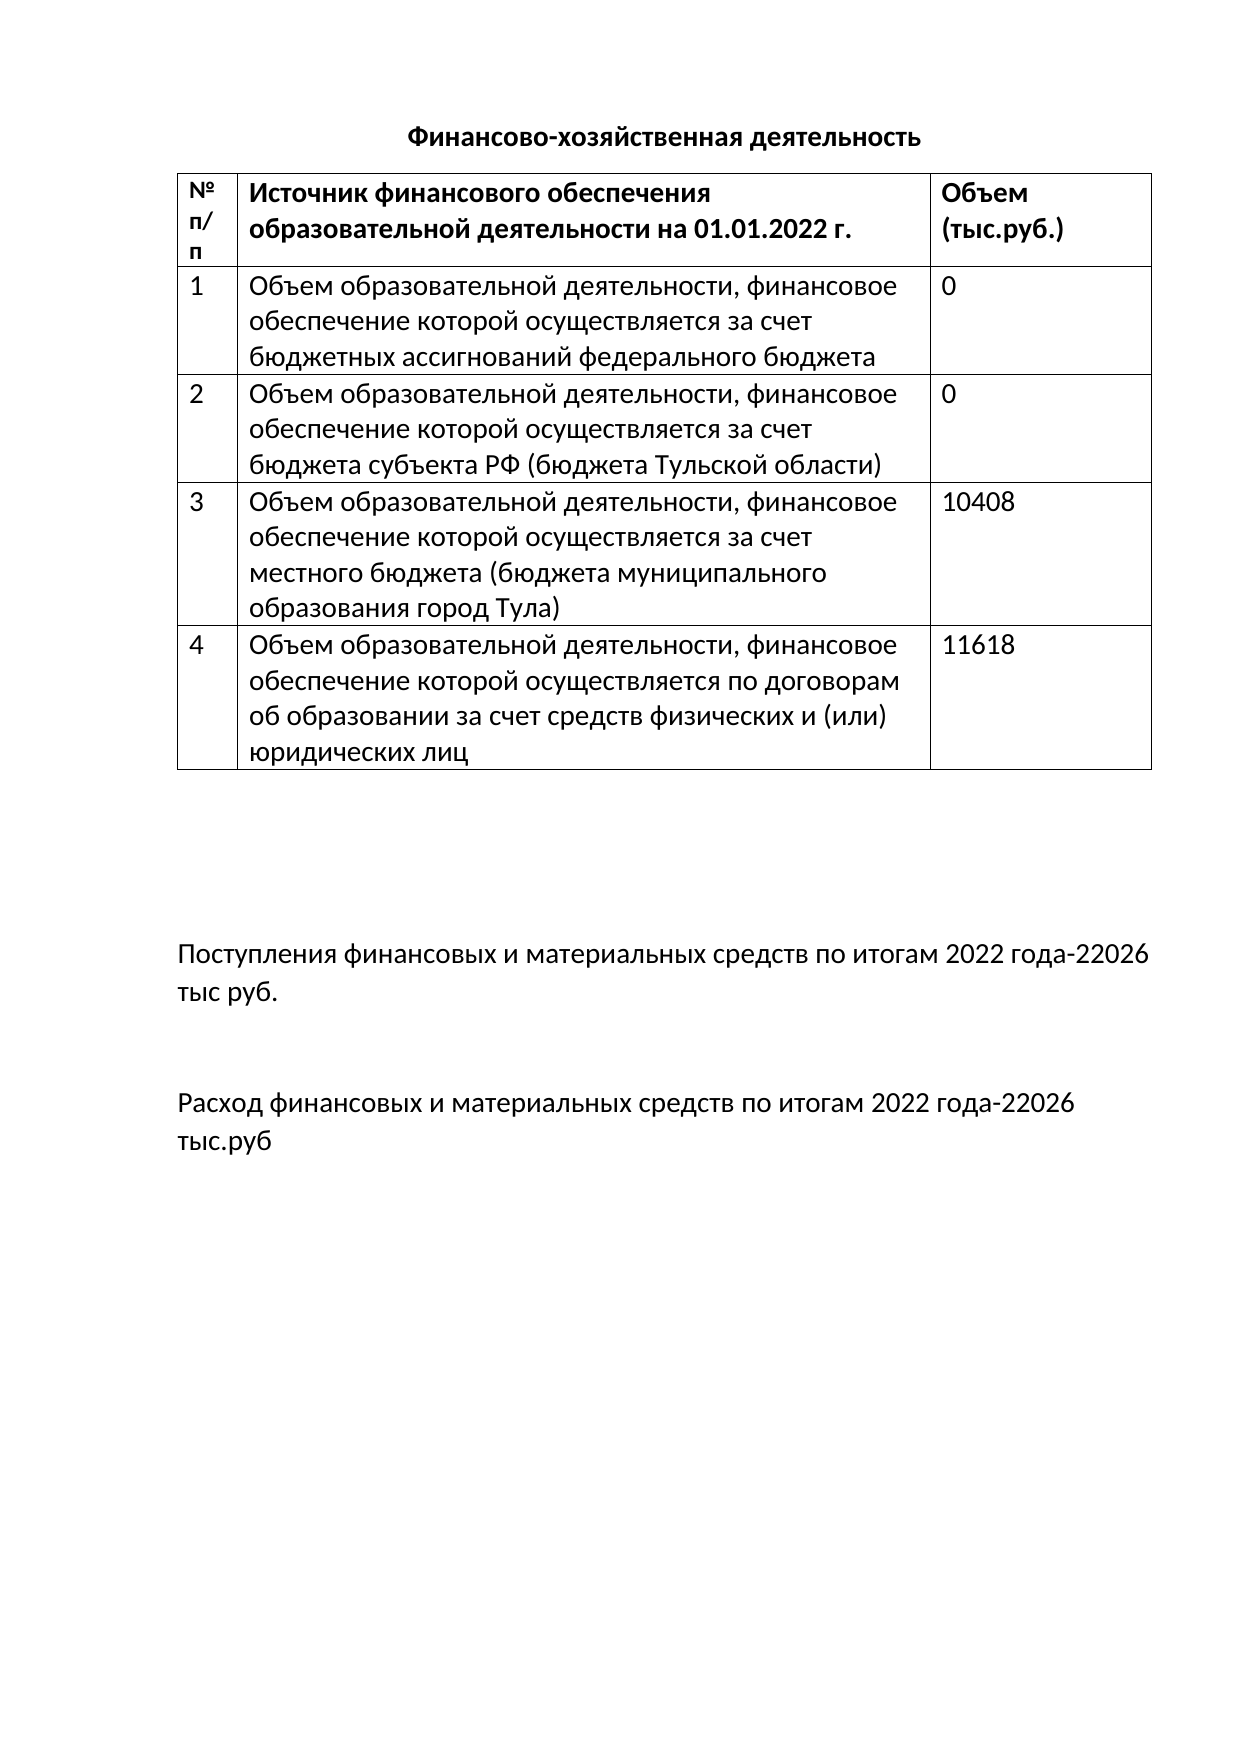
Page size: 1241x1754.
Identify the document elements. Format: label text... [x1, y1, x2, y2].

text Поступления финансовых и материальных средств по итогам 2022 года-22026 тыс руб. [177, 935, 1152, 1009]
table_cell 1 [178, 267, 237, 374]
table_cell 10408 [931, 483, 1151, 625]
table_cell Объем образовательной деятельности, финансовое обеспечение которой осуществляется за счет бюджетных ассигнований федерального бюджета [238, 267, 930, 374]
text Финансово-хозяйственная деятельность [177, 118, 1152, 154]
table_cell 0 [931, 375, 1151, 482]
table_header № п/п [178, 174, 237, 266]
table_cell Объем образовательной деятельности, финансовое обеспечение которой осуществляется за счет местного бюджета (бюджета муниципального образования город Тула) [238, 483, 930, 625]
text Расход финансовых и материальных средств по итогам 2022 года-22026 тыс.руб [177, 1084, 1152, 1158]
table_header Объем (тыс.руб.) [931, 174, 1151, 266]
table_cell 2 [178, 375, 237, 482]
table_cell 11618 [931, 626, 1151, 769]
table_header Источник финансового обеспечения образовательной деятельности на 01.01.2022 г. [238, 174, 930, 266]
table_cell Объем образовательной деятельности, финансовое обеспечение которой осуществляется за счет бюджета субъекта РФ (бюджета Тульской области) [238, 375, 930, 482]
table_cell 3 [178, 483, 237, 625]
table_cell 4 [178, 626, 237, 769]
table_cell 0 [931, 267, 1151, 374]
table_cell Объем образовательной деятельности, финансовое обеспечение которой осуществляется по договорам об образовании за счет средств физических и (или) юридических лиц [238, 626, 930, 769]
